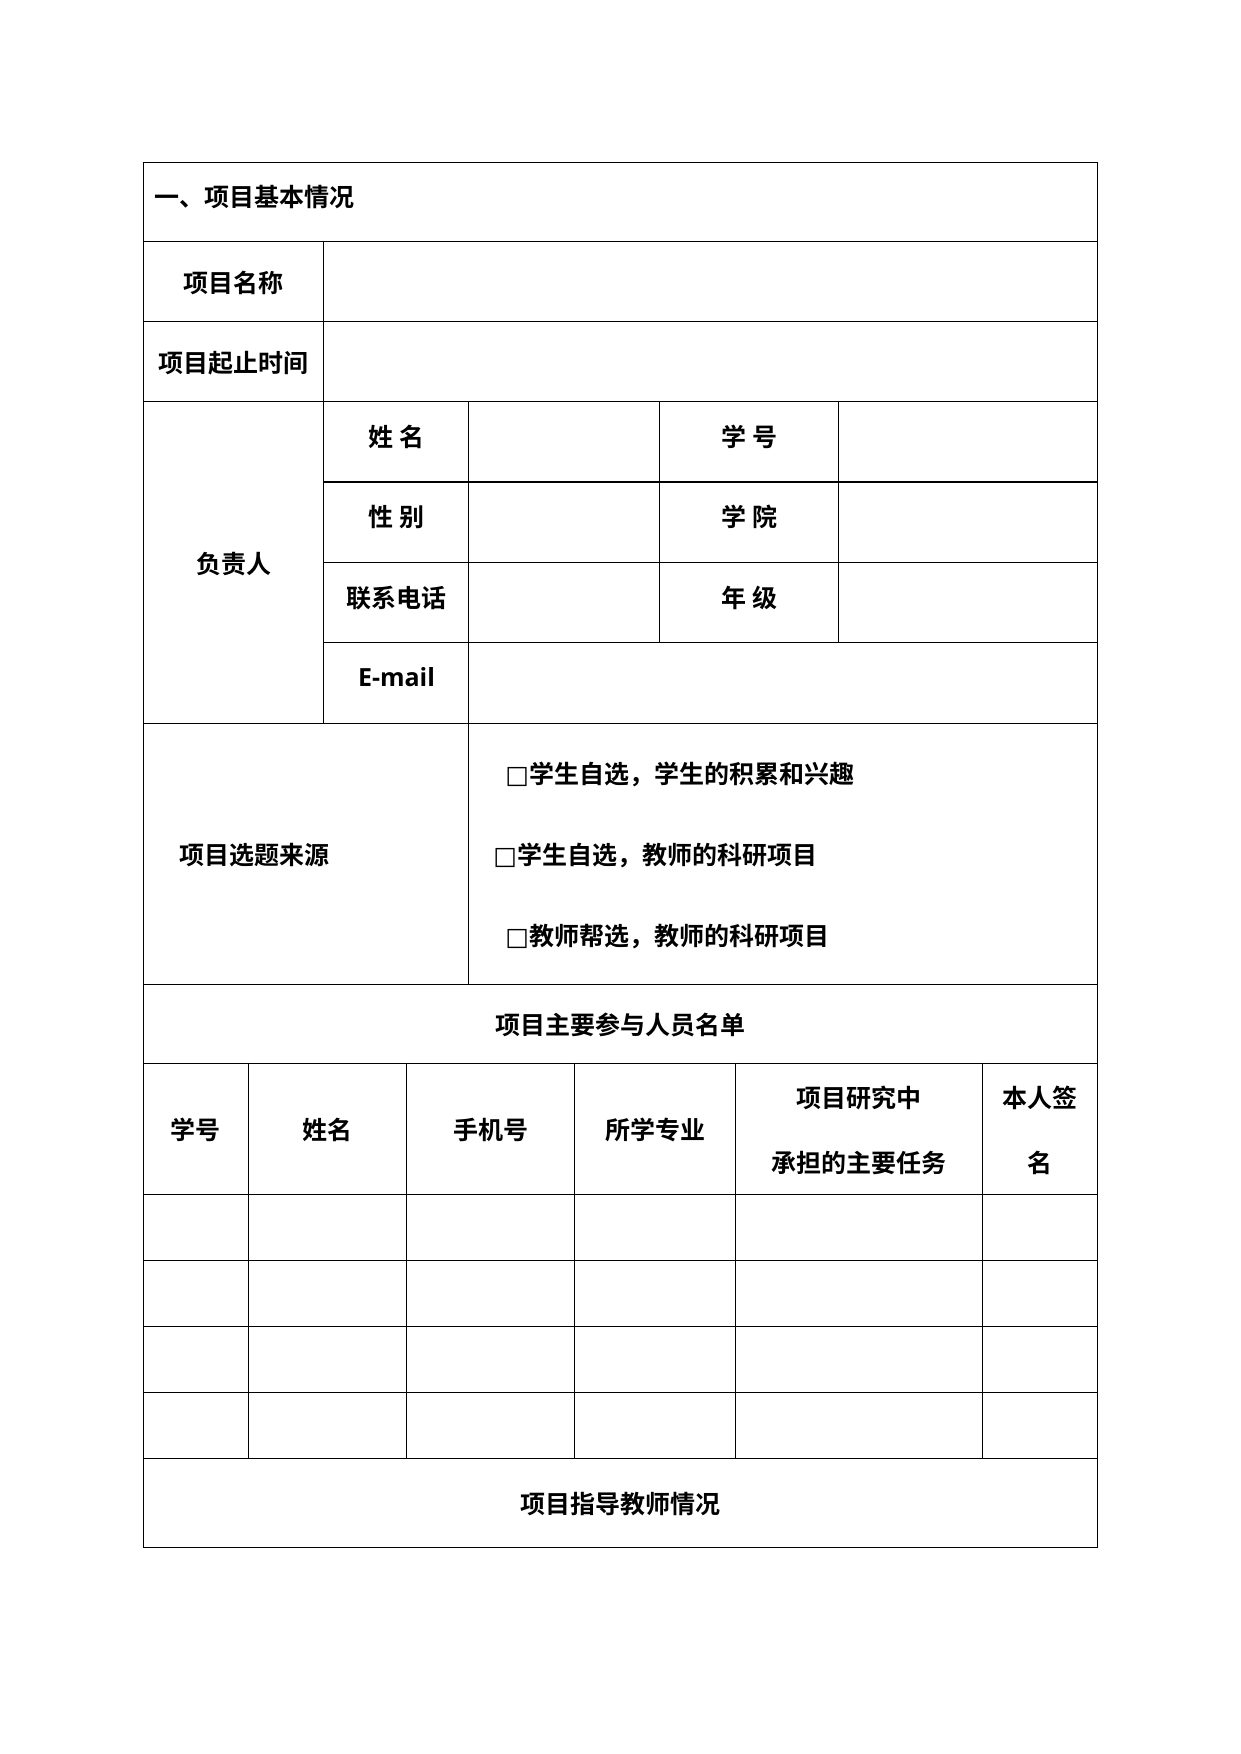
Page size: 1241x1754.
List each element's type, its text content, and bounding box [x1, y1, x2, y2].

table_cell 手机号 [407, 1064, 574, 1194]
table_cell 联系电话 [324, 563, 468, 642]
table_cell [469, 402, 659, 481]
table_cell [407, 1261, 574, 1326]
table_cell 项目名称 [144, 242, 323, 321]
table_cell 项目研究中 承担的主要任务 [736, 1064, 982, 1194]
table_cell [983, 1195, 1097, 1260]
table_cell [407, 1195, 574, 1260]
table_cell [575, 1195, 735, 1260]
table_cell [575, 1393, 735, 1458]
table_cell [144, 1195, 248, 1260]
table_cell [407, 1327, 574, 1392]
table_cell [983, 1393, 1097, 1458]
table_cell [324, 322, 1097, 401]
table_cell 学号 [144, 1064, 248, 1194]
table_cell 性 别 [324, 483, 468, 562]
table_cell [144, 1393, 248, 1458]
table_cell [575, 1327, 735, 1392]
table_cell [249, 1261, 406, 1326]
table_cell 项目主要参与人员名单 [144, 985, 1097, 1063]
table_cell 年 级 [660, 563, 838, 642]
table_cell [469, 563, 659, 642]
table_cell [736, 1261, 982, 1326]
table_cell [249, 1393, 406, 1458]
table_cell [469, 483, 659, 562]
table_cell [736, 1327, 982, 1392]
table_cell 项目起止时间 [144, 322, 323, 401]
table_cell [839, 483, 1097, 562]
table_cell [736, 1195, 982, 1260]
table_cell [736, 1393, 982, 1458]
table_cell [249, 1195, 406, 1260]
table_cell 本人签名 [983, 1064, 1097, 1194]
table_cell 学 院 [660, 483, 838, 562]
table_cell [575, 1261, 735, 1326]
table_cell [407, 1393, 574, 1458]
table_cell 所学专业 [575, 1064, 735, 1194]
table_cell [983, 1327, 1097, 1392]
table_cell 项目指导教师情况 [144, 1459, 1097, 1547]
table_cell [839, 563, 1097, 642]
table_cell [144, 1261, 248, 1326]
table_cell 学 号 [660, 402, 838, 481]
table_cell E-mail [324, 643, 468, 722]
table_cell [983, 1261, 1097, 1326]
table_cell [144, 1327, 248, 1392]
table_cell [249, 1327, 406, 1392]
table_cell [324, 242, 1097, 321]
table_cell 姓 名 [324, 402, 468, 481]
table_cell [839, 402, 1097, 481]
table_cell 项目选题来源 [144, 724, 468, 983]
table_cell [469, 643, 1097, 722]
table_cell 负责人 [144, 402, 323, 722]
table_header 一、项目基本情况 [144, 163, 1097, 241]
table_cell 姓名 [249, 1064, 406, 1194]
table_cell □学生自选，学生的积累和兴趣 □学生自选，教师的科研项目 □教师帮选，教师的科研项目 [469, 724, 1097, 983]
